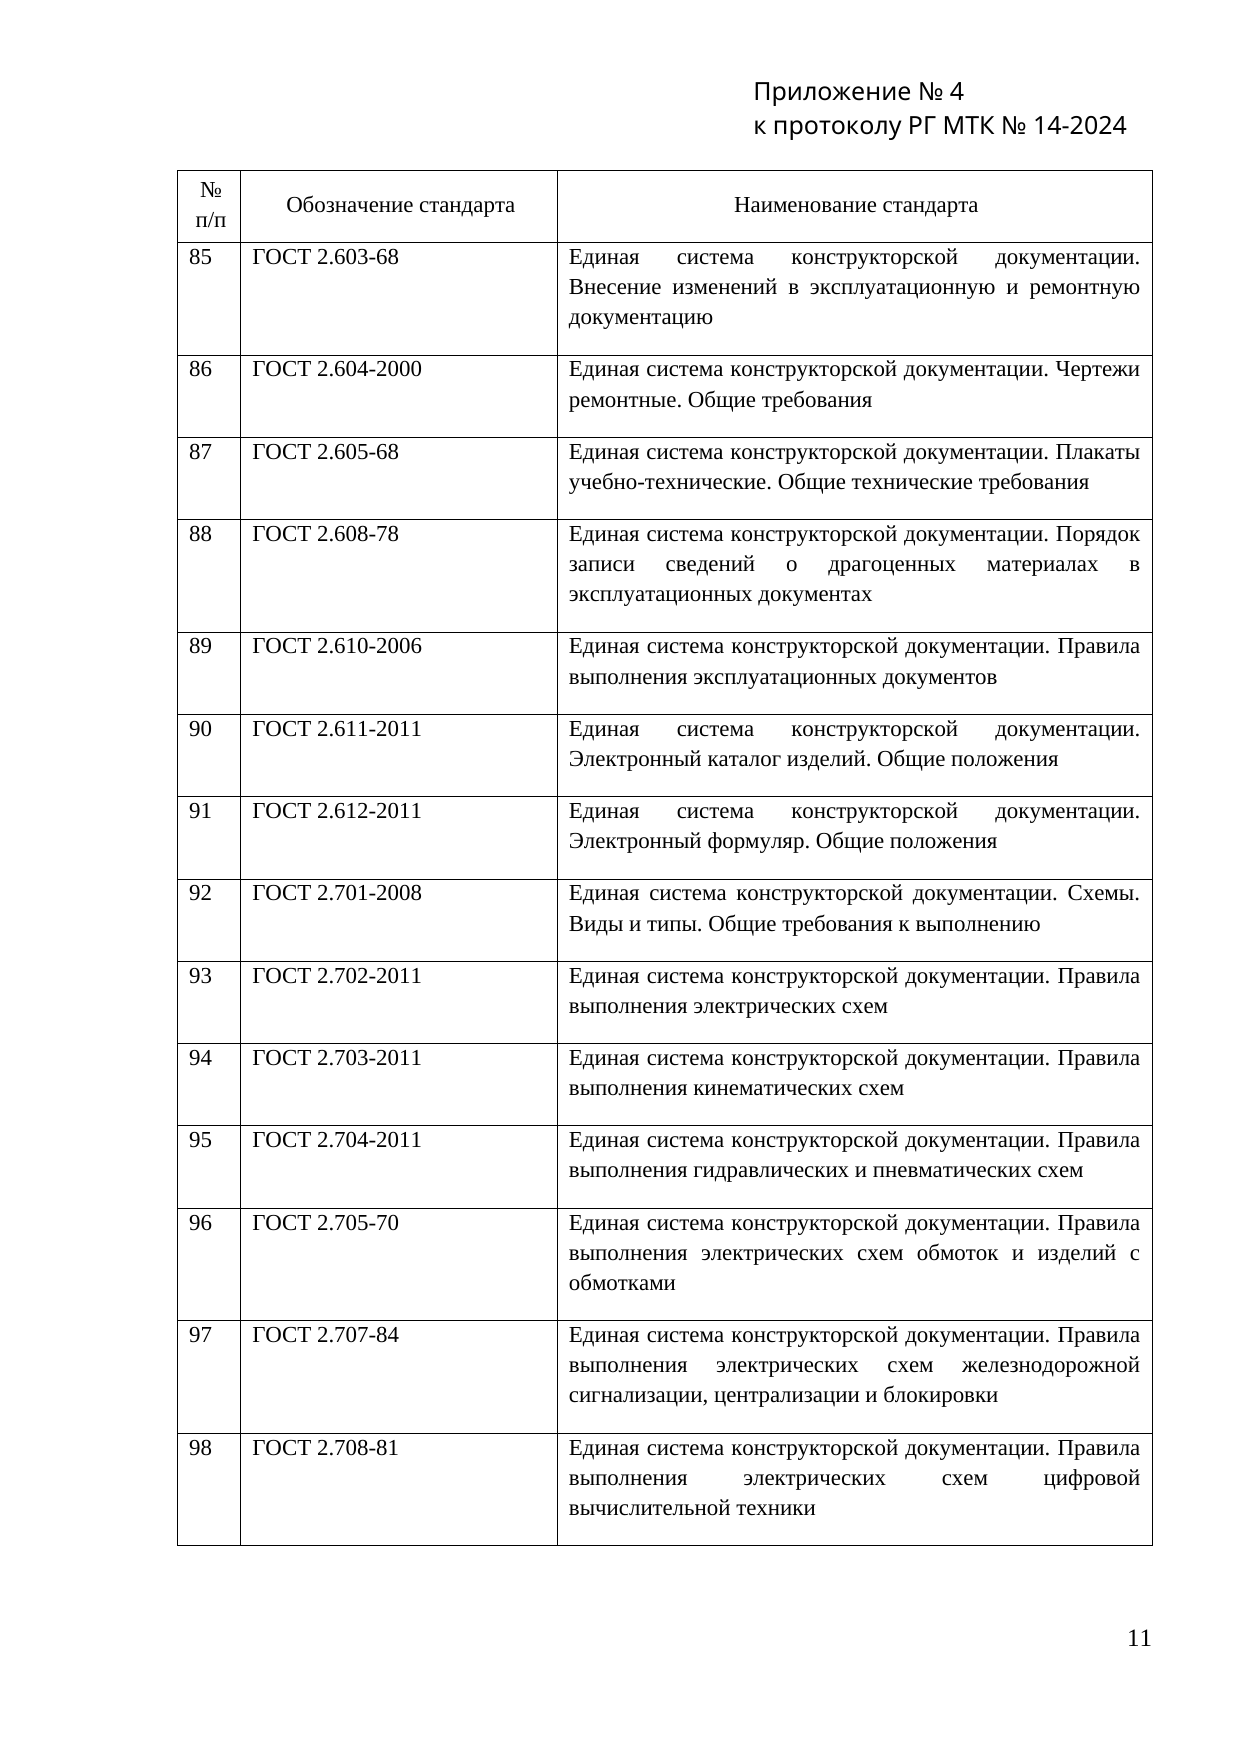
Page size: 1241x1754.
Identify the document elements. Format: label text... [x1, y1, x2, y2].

table_cell ГОСТ 2.704-2011 [241, 1126, 557, 1208]
table_cell [178, 797, 240, 878]
table_cell [178, 633, 240, 714]
table_cell [178, 1209, 240, 1320]
table_cell ГОСТ 2.604-2000 [241, 356, 557, 437]
table_cell [178, 520, 240, 632]
table_cell [178, 1434, 240, 1545]
table_cell Единая система конструкторской документации. Внесение изменений в эксплуатационную и ремонтную документацию [558, 243, 1152, 354]
table_cell ГОСТ 2.701-2008 [241, 880, 557, 961]
table_cell ГОСТ 2.707-84 [241, 1321, 557, 1433]
table_cell Единая система конструкторской документации. Правила выполнения электрических схем [558, 962, 1152, 1043]
table_cell ГОСТ 2.702-2011 [241, 962, 557, 1043]
table_cell Единая система конструкторской документации. Правила выполнения кинематических схем [558, 1044, 1152, 1125]
table_cell Единая система конструкторской документации. Правила выполнения эксплуатационных документов [558, 633, 1152, 714]
table_cell [178, 1044, 240, 1125]
table_cell ГОСТ 2.612-2011 [241, 797, 557, 878]
table_cell ГОСТ 2.603-68 [241, 243, 557, 354]
table_cell ГОСТ 2.605-68 [241, 438, 557, 519]
table_cell ГОСТ 2.610-2006 [241, 633, 557, 714]
table_cell Единая система конструкторской документации. Порядок записи сведений о драгоценных материалах в эксплуатационных документах [558, 520, 1152, 632]
table_cell Единая система конструкторской документации. Правила выполнения гидравлических и пневматических схем [558, 1126, 1152, 1208]
table_cell [178, 243, 240, 354]
table_cell ГОСТ 2.708-81 [241, 1434, 557, 1545]
table_header Наименование стандарта [558, 171, 1152, 242]
table_cell Единая система конструкторской документации. Правила выполнения электрических схем обмоток и изделий с обмотками [558, 1209, 1152, 1320]
table_cell Единая система конструкторской документации. Правила выполнения электрических схем цифровой вычислительной техники [558, 1434, 1152, 1545]
table_cell ГОСТ 2.608-78 [241, 520, 557, 632]
table_cell Единая система конструкторской документации. Электронный каталог изделий. Общие положения [558, 715, 1152, 796]
table_header Обозначение стандарта [241, 171, 557, 242]
table_cell ГОСТ 2.705-70 [241, 1209, 557, 1320]
table_cell [178, 715, 240, 796]
table_cell Единая система конструкторской документации. Плакаты учебно-технические. Общие технические требования [558, 438, 1152, 519]
table_cell Единая система конструкторской документации. Электронный формуляр. Общие положения [558, 797, 1152, 878]
table_cell Единая система конструкторской документации. Правила выполнения электрических схем железнодорожной сигнализации, централизации и блокировки [558, 1321, 1152, 1433]
table_cell [178, 438, 240, 519]
table_cell ГОСТ 2.611-2011 [241, 715, 557, 796]
table_header № п/п [178, 171, 240, 242]
table_cell [178, 1126, 240, 1208]
table_cell ГОСТ 2.703-2011 [241, 1044, 557, 1125]
table_cell Единая система конструкторской документации. Схемы. Виды и типы. Общие требования к выполнению [558, 880, 1152, 961]
table_cell [178, 1321, 240, 1433]
table_cell Единая система конструкторской документации. Чертежи ремонтные. Общие требования [558, 356, 1152, 437]
table_cell [178, 880, 240, 961]
table_cell [178, 962, 240, 1043]
table_cell [178, 356, 240, 437]
